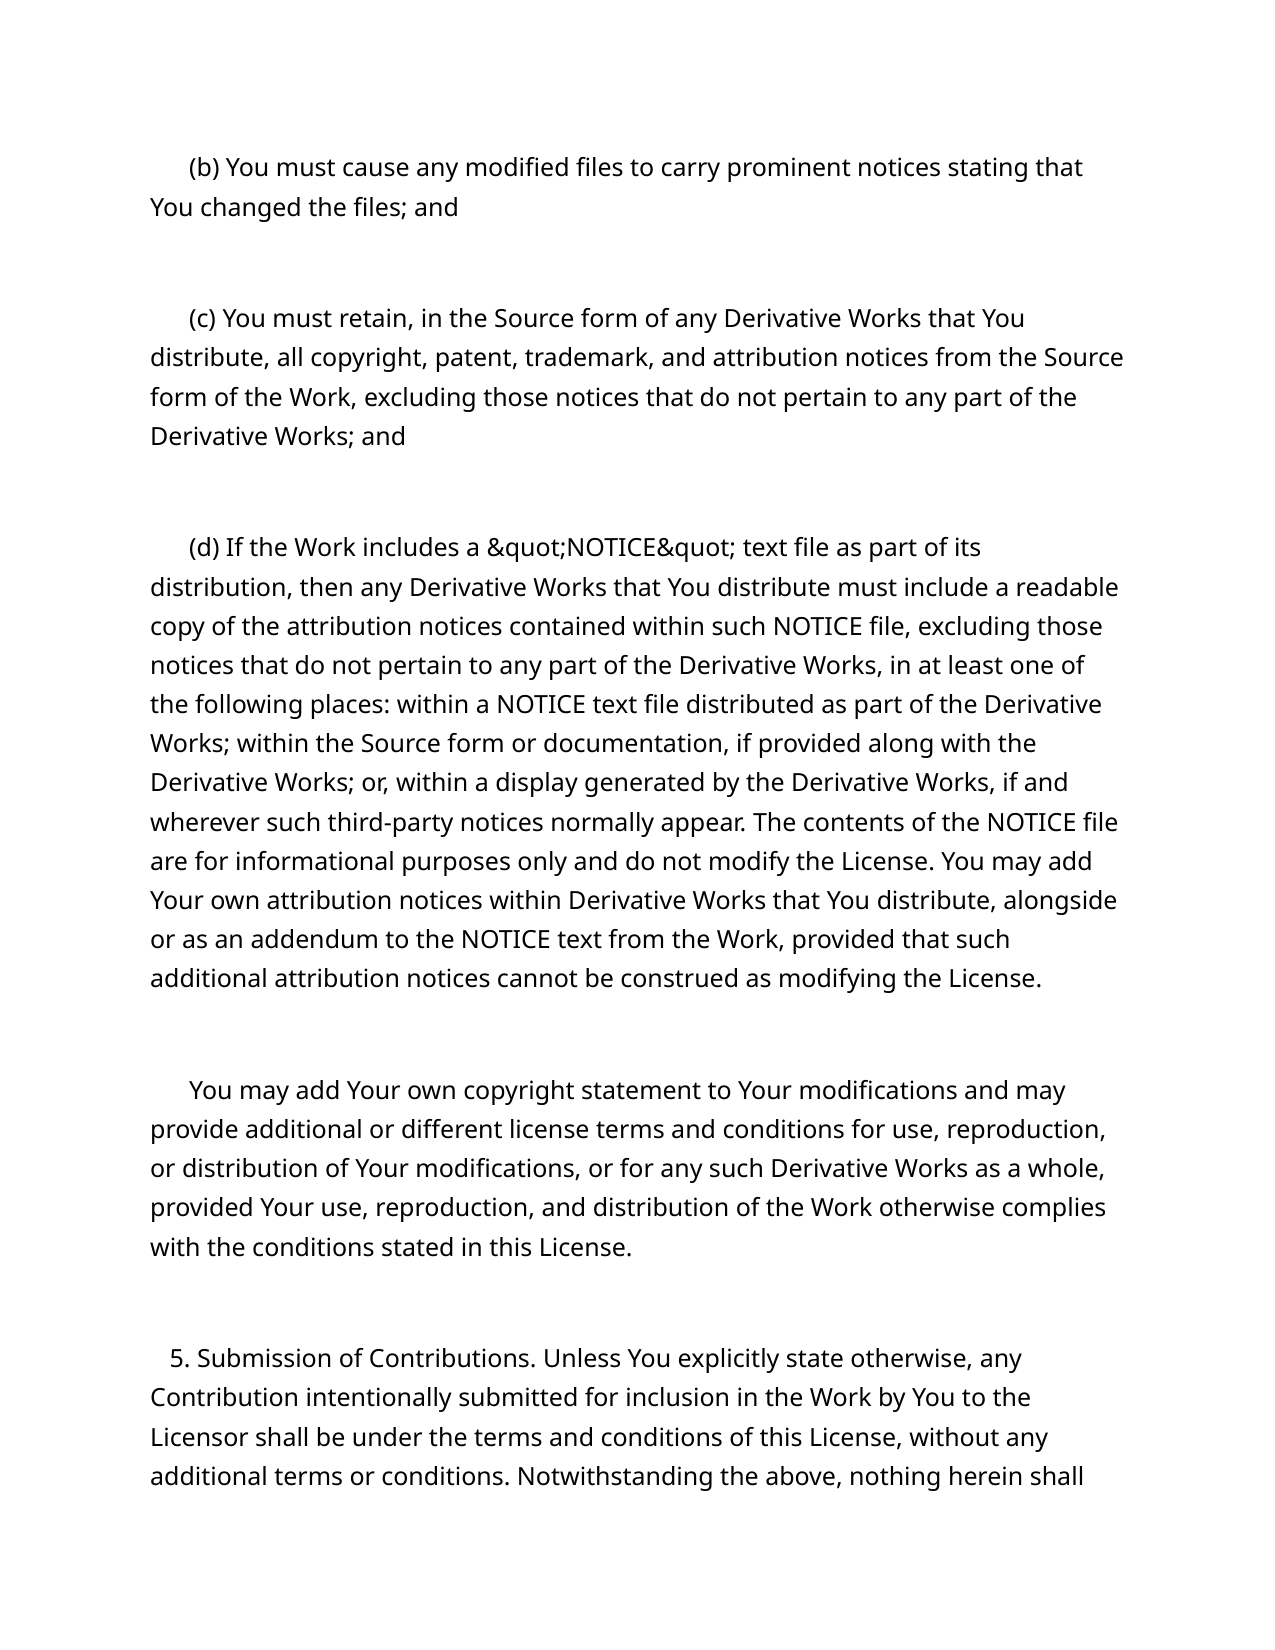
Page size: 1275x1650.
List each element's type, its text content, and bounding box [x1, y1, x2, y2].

text (d) If the Work includes a &quot;NOTICE&quot; text file as part of its distribution, then any Derivative Works that You distribute must include a readable copy of the attribution notices contained within such NOTICE file, excluding those notices that do not pertain to any part of the Derivative Works, in at least one of the following places: within a NOTICE text file distributed as part of the Derivative Works; within the Source form or documentation, if provided along with the Derivative Works; or, within a display generated by the Derivative Works, if and wherever such third-party notices normally appear. The contents of the NOTICE file are for informational purposes only and do not modify the License. You may add Your own attribution notices within Derivative Works that You distribute, alongside or as an addendum to the NOTICE text from the Work, provided that such additional attribution notices cannot be construed as modifying the License. [150, 530, 1125, 995]
text (b) You must cause any modified files to carry prominent notices stating that You changed the files; and [150, 150, 1125, 223]
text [150, 1341, 1125, 1492]
text You may add Your own copyright statement to Your modifications and may provide additional or different license terms and conditions for use, reproduction, or distribution of Your modifications, or for any such Derivative Works as a whole, provided Your use, reproduction, and distribution of the Work otherwise complies with the conditions stated in this License. [150, 1072, 1125, 1263]
text (c) You must retain, in the Source form of any Derivative Works that You distribute, all copyright, patent, trademark, and attribution notices from the Source form of the Work, excluding those notices that do not pertain to any part of the Derivative Works; and [150, 301, 1125, 452]
